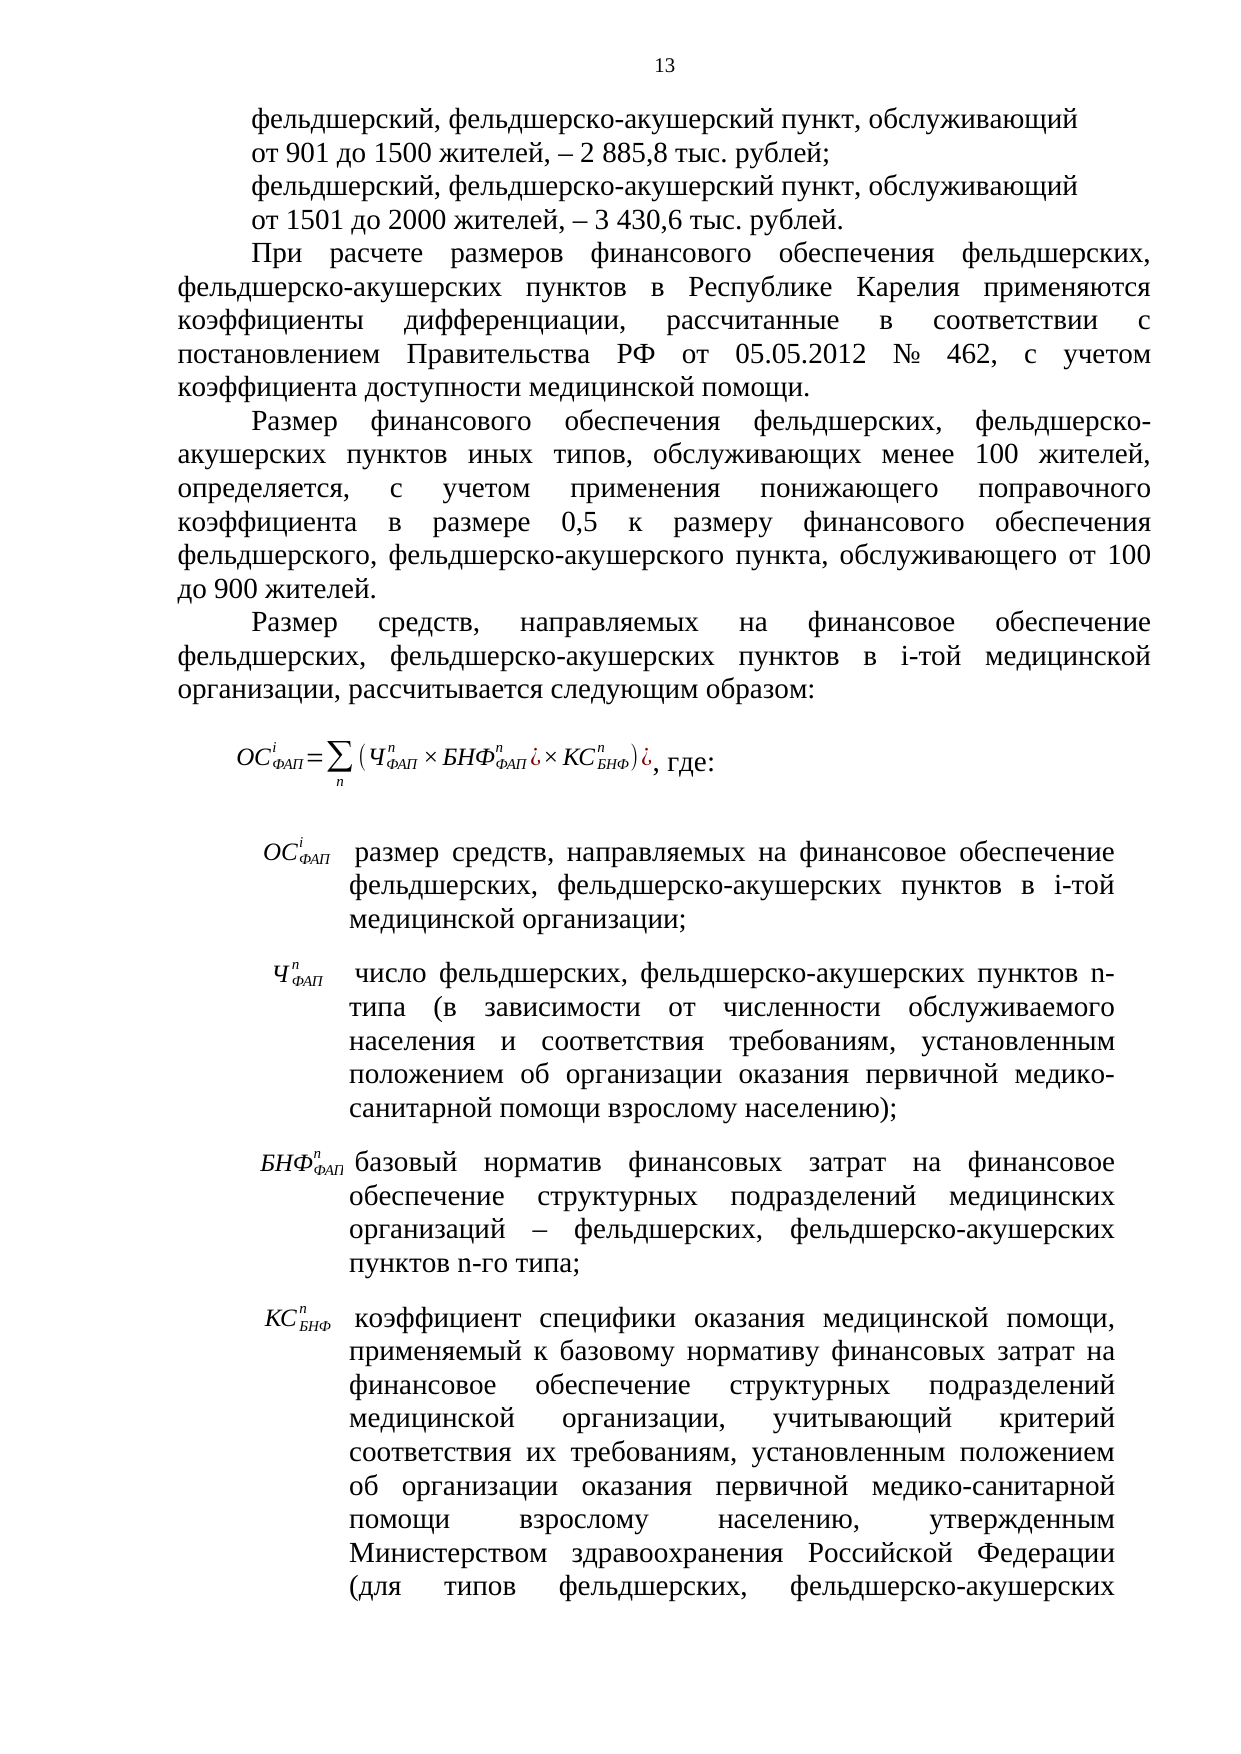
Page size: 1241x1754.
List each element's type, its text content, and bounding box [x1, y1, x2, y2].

table_cell [177, 945, 342, 1134]
table_cell [177, 1289, 342, 1612]
table_header [177, 823, 342, 945]
text от 1501 до 2000 жителей, – 3 430,6 тыс. рублей. [177, 202, 1152, 235]
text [177, 101, 1152, 135]
text Размер финансового обеспечения фельдшерских, фельдшерско-акушерских пунктов иных типов, обслуживающих менее 100 жителей, определяется, с учетом применения понижающего поправочного коэффициента в размере 0,5 к размеру финансового обеспечения фельдшерского, фельдшерско-акушерского пункта, обслуживающего от 100 до 900 жителей. [177, 403, 1152, 604]
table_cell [343, 1289, 1122, 1612]
text При расчете размеров финансового обеспечения фельдшерских, фельдшерско-акушерских пунктов в Республике Карелия применяются коэффициенты дифференциации, рассчитанные в соответствии с постановлением Правительства РФ от 05.05.2012 № 462, с учетом коэффициента доступности медицинской помощи. [177, 235, 1152, 403]
text от 901 до 1500 жителей, – 2 885,8 тыс. рублей; [177, 135, 1152, 168]
table_header размер средств, направляемых на финансовое обеспечение фельдшерских, фельдшерско-акушерских пунктов в i-той медицинской организации; [343, 823, 1122, 945]
table_cell [177, 1134, 342, 1289]
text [177, 168, 1152, 202]
table_cell число фельдшерских, фельдшерско-акушерских пунктов n-типа (в зависимости от численности обслуживаемого населения и соответствия требованиям, установленным положением об организации оказания первичной медико-санитарной помощи взрослому населению); [343, 945, 1122, 1134]
text Размер средств, направляемых на финансовое обеспечение фельдшерских, фельдшерско-акушерских пунктов в i-той медицинской организации, рассчитывается следующим образом: [177, 604, 1152, 705]
table_cell базовый норматив финансовых затрат на финансовое обеспечение структурных подразделений медицинских организаций – фельдшерских, фельдшерско-акушерских пунктов n-го типа; [343, 1134, 1122, 1289]
text , где: [177, 738, 1152, 789]
